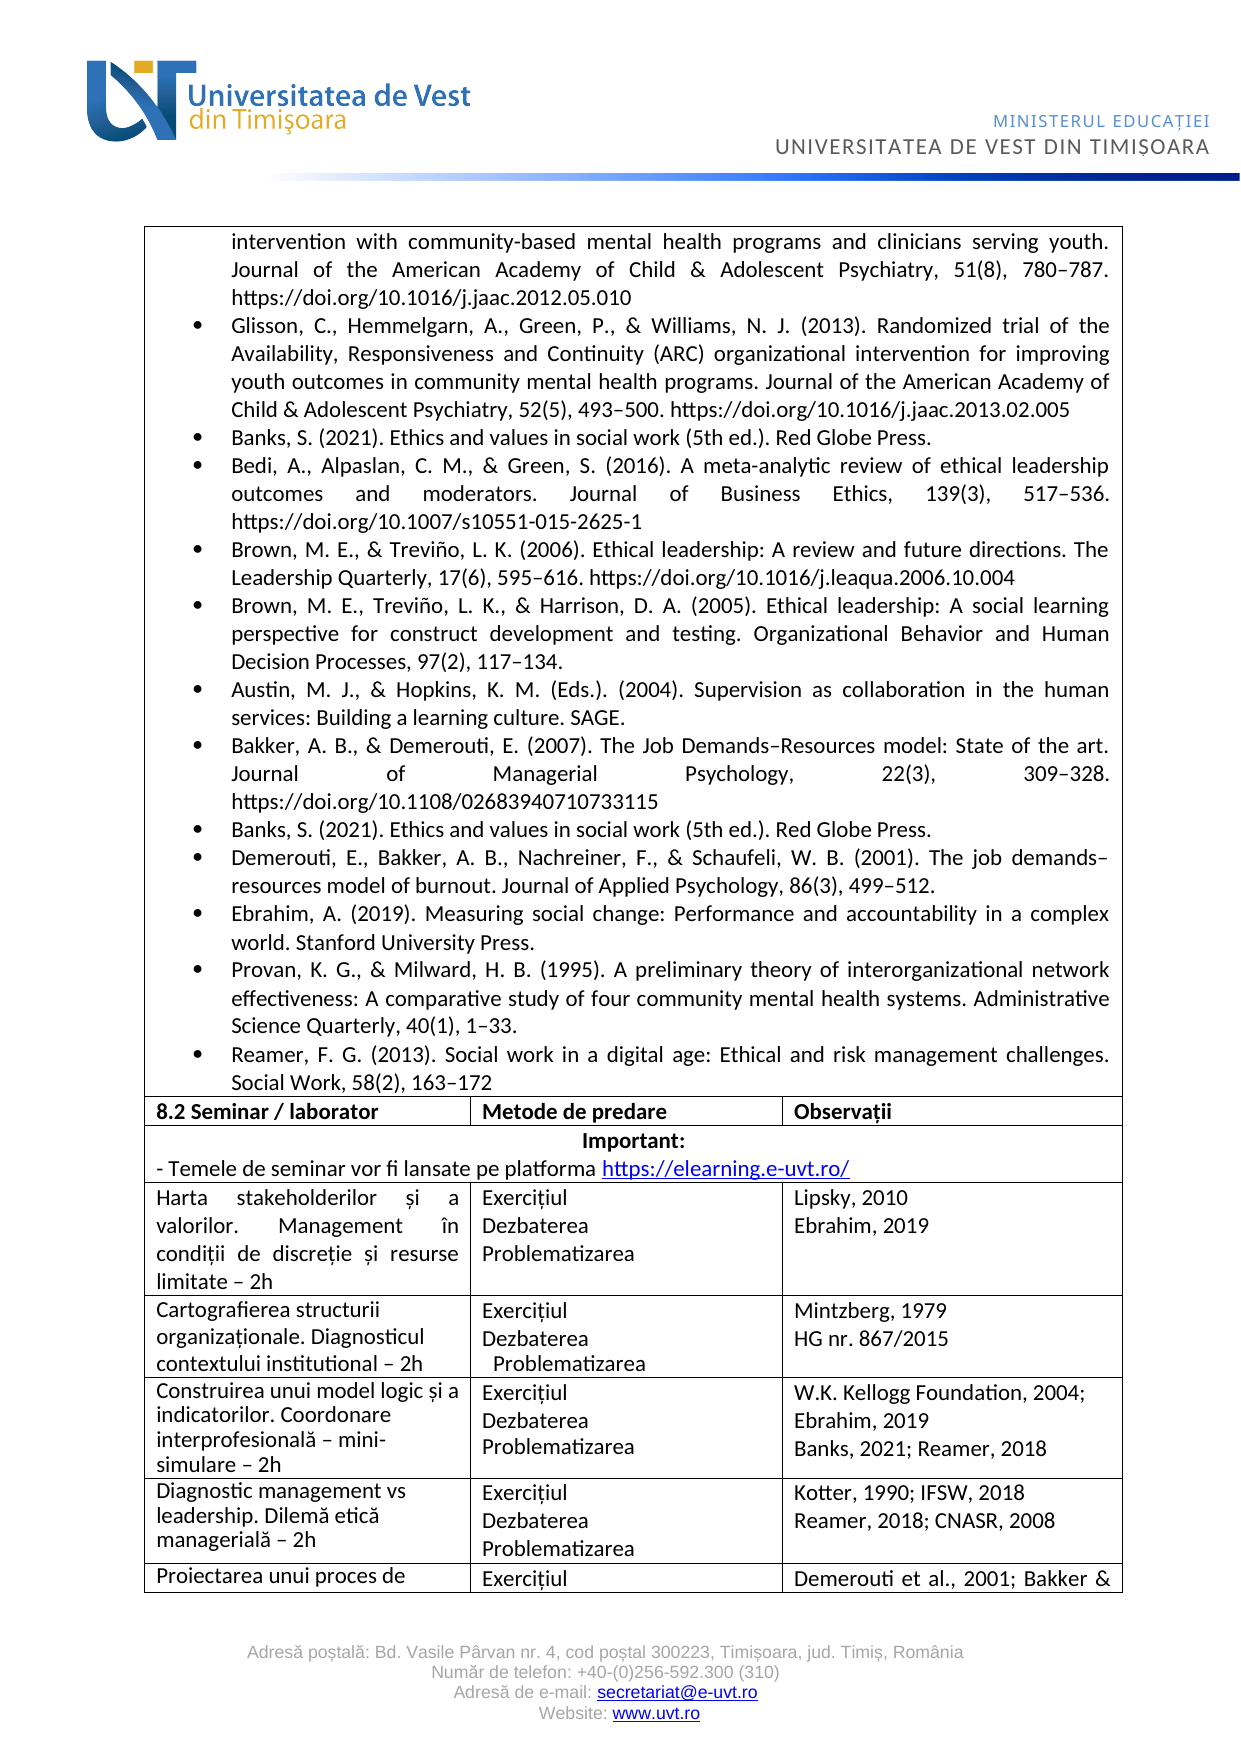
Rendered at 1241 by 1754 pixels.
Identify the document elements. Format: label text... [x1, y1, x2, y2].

table_cell W.K. Kellogg Foundation, 2004; Ebrahim, 2019 Banks, 2021; Reamer, 2018 [783, 1378, 1122, 1477]
picture [75, 30, 482, 171]
table_cell Mintzberg, 1979 HG nr. 867/2015 [783, 1296, 1122, 1377]
table_cell Exercițiul Dezbaterea Problematizarea [471, 1378, 782, 1477]
picture [266, 173, 1240, 181]
table_cell Lipsky, 2010 Ebrahim, 2019 [783, 1183, 1122, 1295]
table_cell Metode de predare [471, 1097, 782, 1125]
table_cell Demerouti et al., 2001; Bakker & Demerouti, 2007 Banks, 2021; IFSW, 2018 [783, 1564, 1122, 1592]
table_cell Important: - Temele de seminar vor fi lansate pe platforma https://elearning.e-uvt.ro/ [145, 1126, 1122, 1182]
table_cell Diagnostic management vs leadership. Dilemă etică managerială – 2h [145, 1479, 470, 1563]
table_cell Exercițiul Dezbaterea Problematizarea [471, 1564, 782, 1592]
table_cell Proiectarea unui proces de selecție orientat pe valori. Diagnostic JD-R pentru echipă – 2h [145, 1564, 470, 1592]
table_cell Observații [783, 1097, 1122, 1125]
table_cell 8.2 Seminar / laborator [145, 1097, 470, 1125]
table_cell Cartografierea structurii organizaționale. Diagnosticul contextului institutional – 2h [145, 1296, 470, 1377]
table_cell Kotter, 1990; IFSW, 2018 Reamer, 2018; CNASR, 2008 [783, 1479, 1122, 1563]
table_cell Exercițiul Dezbaterea Problematizarea [471, 1479, 782, 1563]
table_cell Exercițiul Dezbaterea Problematizarea [471, 1296, 782, 1377]
table_cell Exercițiul Dezbaterea Problematizarea [471, 1183, 782, 1295]
table_cell Harta stakeholderilor și a valorilor. Management în condiții de discreție și resurse limitate – 2h [145, 1183, 470, 1295]
table_cell Construirea unui model logic și a indicatorilor. Coordonare interprofesională – mini-simulare – 2h [145, 1378, 470, 1477]
